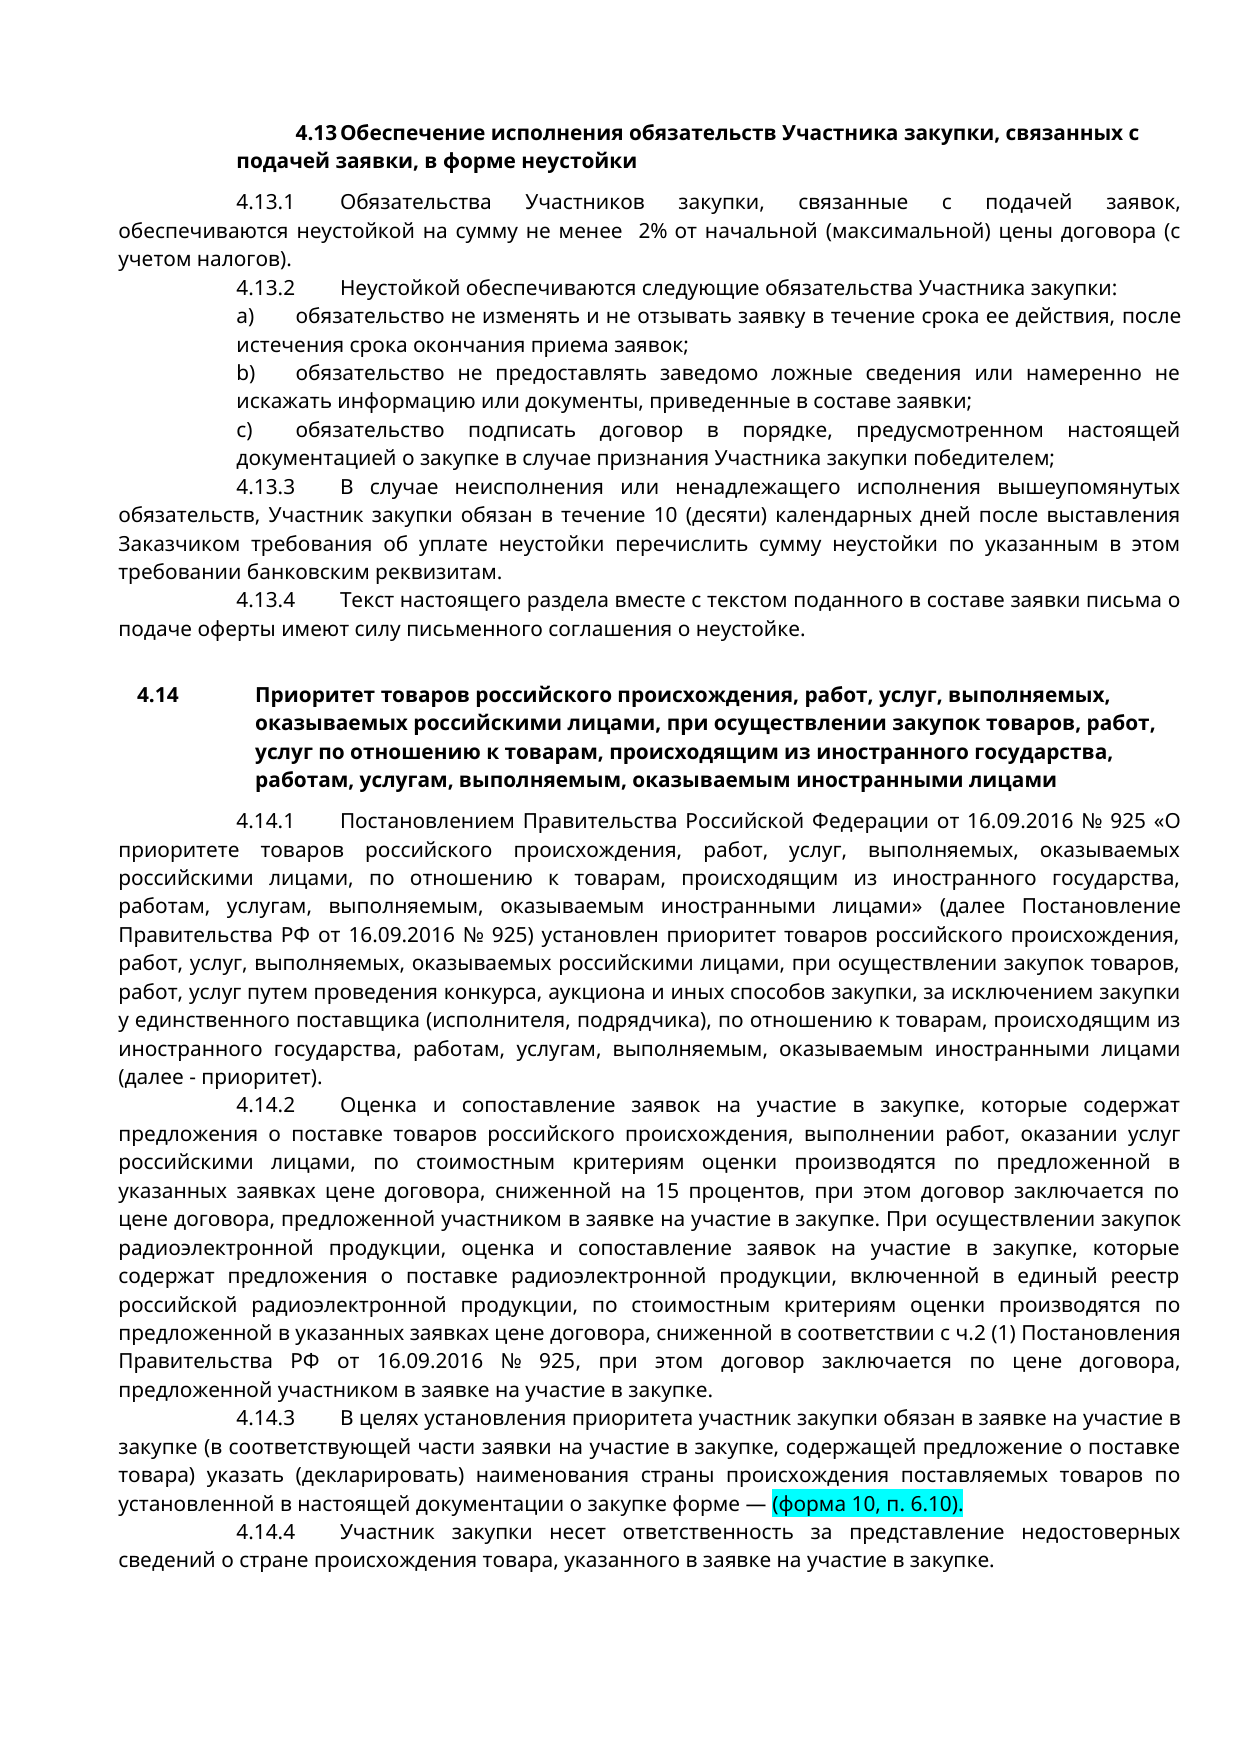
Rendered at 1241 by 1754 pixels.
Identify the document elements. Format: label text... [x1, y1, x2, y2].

text В случае неисполнения или ненадлежащего исполнения вышеупомянутых обязательств, Участник закупки обязан в течение 10 (десяти) календарных дней после выставления Заказчиком требования об уплате неустойки перечислить сумму неустойки по указанным в этом требовании банковским реквизитам. [118, 472, 1181, 586]
text Участник закупки несет ответственность за представление недостоверных сведений о стране происхождения товара, указанного в заявке на участие в закупке. [118, 1517, 1181, 1574]
text Неустойкой обеспечиваются следующие обязательства Участника закупки: [118, 273, 1181, 301]
text Обязательства Участников закупки, связанные с подачей заявок, обеспечиваются неустойкой на сумму не менее 2% от начальной (максимальной) цены договора (с учетом налогов). [118, 187, 1181, 273]
text Постановлением Правительства Российской Федерации от 16.09.2016 № 925 «О приоритете товаров российского происхождения, работ, услуг, выполняемых, оказываемых российскими лицами, по отношению к товарам, происходящим из иностранного государства, работам, услугам, выполняемым, оказываемым иностранными лицами» (далее Постановление Правительства РФ от 16.09.2016 № 925) установлен приоритет товаров российского происхождения, работ, услуг, выполняемых, оказываемых российскими лицами, при осуществлении закупок товаров, работ, услуг путем проведения конкурса, аукциона и иных способов закупки, за исключением закупки у единственного поставщика (исполнителя, подрядчика), по отношению к товарам, происходящим из иностранного государства, работам, услугам, выполняемым, оказываемым иностранными лицами (далее - приоритет). [118, 806, 1181, 1091]
text Оценка и сопоставление заявок на участие в закупке, которые содержат предложения о поставке товаров российского происхождения, выполнении работ, оказании услуг российскими лицами, по стоимостным критериям оценки производятся по предложенной в указанных заявках цене договора, сниженной на 15 процентов, при этом договор заключается по цене договора, предложенной участником в заявке на участие в закупке. При осуществлении закупок радиоэлектронной продукции, оценка и сопоставление заявок на участие в закупке, которые содержат предложения о поставке радиоэлектронной продукции, включенной в единый реестр российской радиоэлектронной продукции, по стоимостным критериям оценки производятся по предложенной в указанных заявках цене договора, сниженной в соответствии с ч.2 (1) Постановления Правительства РФ от 16.09.2016 № 925, при этом договор заключается по цене договора, предложенной участником в заявке на участие в закупке. [118, 1091, 1181, 1403]
list обязательство не предоставлять заведомо ложные сведения или намеренно не искажать информацию или документы, приведенные в составе заявки; [236, 358, 1181, 415]
text В целях установления приоритета участник закупки обязан в заявке на участие в закупке (в соответствующей части заявки на участие в закупке, содержащей предложение о поставке товара) указать (декларировать) наименования страны происхождения поставляемых товаров по установленной в настоящей документации о закупке форме — (форма 10, п. 6.10). [118, 1403, 1181, 1517]
list обязательство подписать договор в порядке, предусмотренном настоящей документацией о закупке в случае признания Участника закупки победителем; [236, 415, 1181, 472]
subtitle Обеспечение исполнения обязательств Участника закупки, связанных с подачей заявки, в форме неустойки [236, 118, 1181, 175]
text Текст настоящего раздела вместе с текстом поданного в составе заявки письма о подаче оферты имеют силу письменного соглашения о неустойке. [118, 586, 1181, 642]
subtitle Приоритет товаров российского происхождения, работ, услуг, выполняемых, оказываемых российскими лицами, при осуществлении закупок товаров, работ, услуг по отношению к товарам, происходящим из иностранного государства, работам, услугам, выполняемым, оказываемым иностранными лицами [137, 680, 1181, 794]
list обязательство не изменять и не отзывать заявку в течение срока ее действия, после истечения срока окончания приема заявок; [236, 301, 1181, 358]
